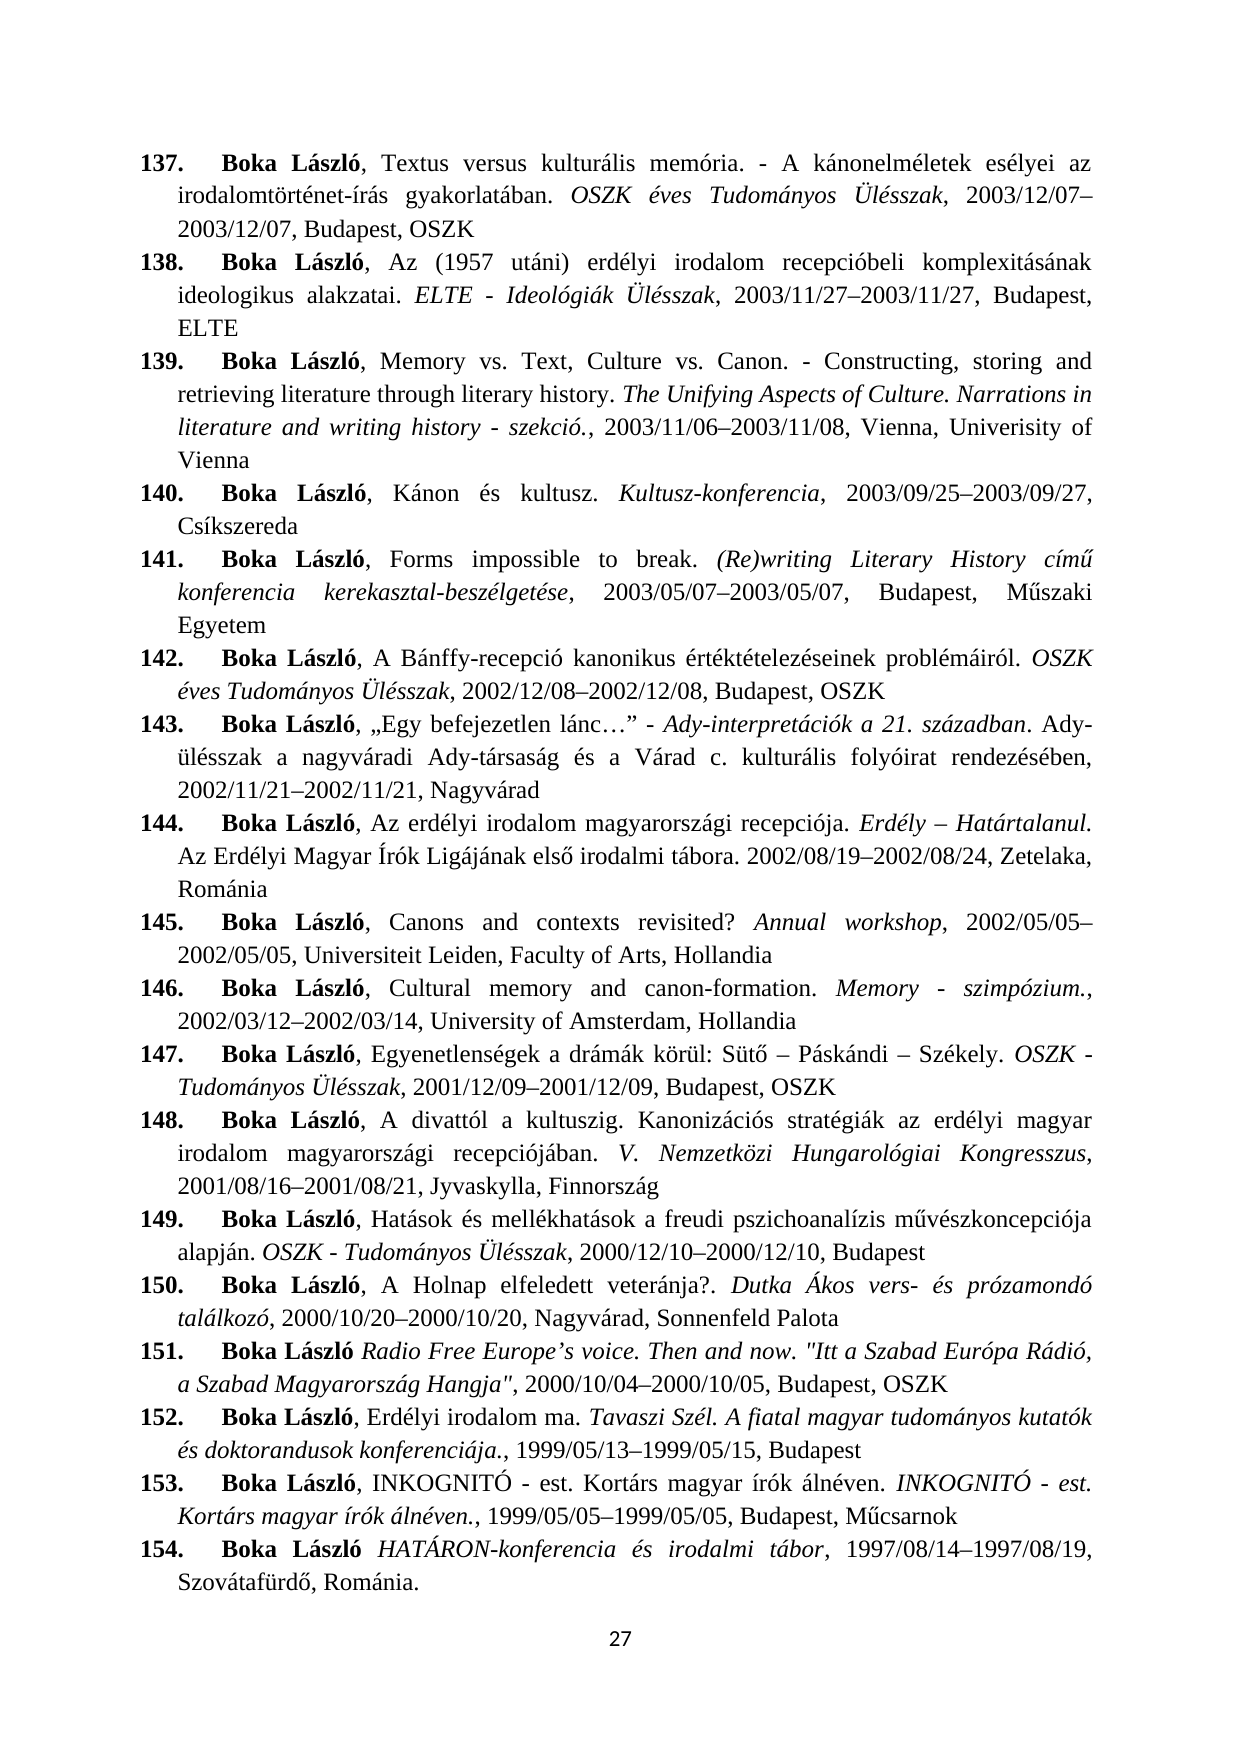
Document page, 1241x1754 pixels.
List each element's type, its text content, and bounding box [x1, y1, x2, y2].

list Boka László, Egyenetlenségek a drámák körül: Sütő – Páskándi – Székely. OSZK - Tudományos Ülésszak, 2001/12/09–2001/12/09, Budapest, OSZK [140, 1039, 1093, 1101]
list Boka László, Forms impossible to break. (Re)writing Literary History című konferencia kerekasztal-beszélgetése, 2003/05/07–2003/05/07, Budapest, Műszaki Egyetem [140, 544, 1093, 639]
list Boka László, INKOGNITÓ - est. Kortárs magyar írók álnéven. INKOGNITÓ - est. Kortárs magyar írók álnéven., 1999/05/05–1999/05/05, Budapest, Műcsarnok [140, 1468, 1093, 1530]
list Boka László HATÁRON-konferencia és irodalmi tábor, 1997/08/14–1997/08/19, Szovátafürdő, Románia. [140, 1534, 1093, 1596]
list Boka László, Cultural memory and canon-formation. Memory - szimpózium., 2002/03/12–2002/03/14, University of Amsterdam, Hollandia [140, 973, 1093, 1035]
list Boka László Radio Free Europe’s voice. Then and now. "Itt a Szabad Európa Rádió, a Szabad Magyarország Hangja", 2000/10/04–2000/10/05, Budapest, OSZK [140, 1336, 1093, 1398]
list Boka László, A divattól a kultuszig. Kanonizációs stratégiák az erdélyi magyar irodalom magyarországi recepciójában. V. Nemzetközi Hungarológiai Kongresszus, 2001/08/16–2001/08/21, Jyvaskylla, Finnország [140, 1105, 1093, 1200]
list Boka László, A Bánffy-recepció kanonikus értéktételezéseinek problémáiról. OSZK éves Tudományos Ülésszak, 2002/12/08–2002/12/08, Budapest, OSZK [140, 643, 1093, 705]
list Boka László, Hatások és mellékhatások a freudi pszichoanalízis művészkoncepciója alapján. OSZK - Tudományos Ülésszak, 2000/12/10–2000/12/10, Budapest [140, 1204, 1093, 1266]
list Boka László, Memory vs. Text, Culture vs. Canon. - Constructing, storing and retrieving literature through literary history. The Unifying Aspects of Culture. Narrations in literature and writing history - szekció., 2003/11/06–2003/11/08, Vienna, Univerisity of Vienna [140, 346, 1093, 473]
list Boka László, „Egy befejezetlen lánc…” - Ady-interpretációk a 21. században. Ady-ülésszak a nagyváradi Ady-társaság és a Várad c. kulturális folyóirat rendezésében, 2002/11/21–2002/11/21, Nagyvárad [140, 709, 1093, 804]
list Boka László, Az erdélyi irodalom magyarországi recepciója. Erdély – Határtalanul. Az Erdélyi Magyar Írók Ligájának első irodalmi tábora. 2002/08/19–2002/08/24, Zetelaka, Románia [140, 808, 1093, 903]
list Boka László, A Holnap elfeledett veteránja?. Dutka Ákos vers- és prózamondó találkozó, 2000/10/20–2000/10/20, Nagyvárad, Sonnenfeld Palota [140, 1270, 1093, 1332]
list Boka László, Canons and contexts revisited? Annual workshop, 2002/05/05–2002/05/05, Universiteit Leiden, Faculty of Arts, Hollandia [140, 907, 1093, 969]
list Boka László, Az (1957 utáni) erdélyi irodalom recepcióbeli komplexitásának ideologikus alakzatai. ELTE - Ideológiák Ülésszak, 2003/11/27–2003/11/27, Budapest, ELTE [140, 247, 1093, 341]
list Boka László, Textus versus kulturális memória. - A kánonelméletek esélyei az irodalomtörténet-írás gyakorlatában. OSZK éves Tudományos Ülésszak, 2003/12/07–2003/12/07, Budapest, OSZK [140, 148, 1093, 242]
list Boka László, Kánon és kultusz. Kultusz-konferencia, 2003/09/25–2003/09/27, Csíkszereda [140, 478, 1093, 539]
list Boka László, Erdélyi irodalom ma. Tavaszi Szél. A fiatal magyar tudományos kutatók és doktorandusok konferenciája., 1999/05/13–1999/05/15, Budapest [140, 1402, 1093, 1464]
